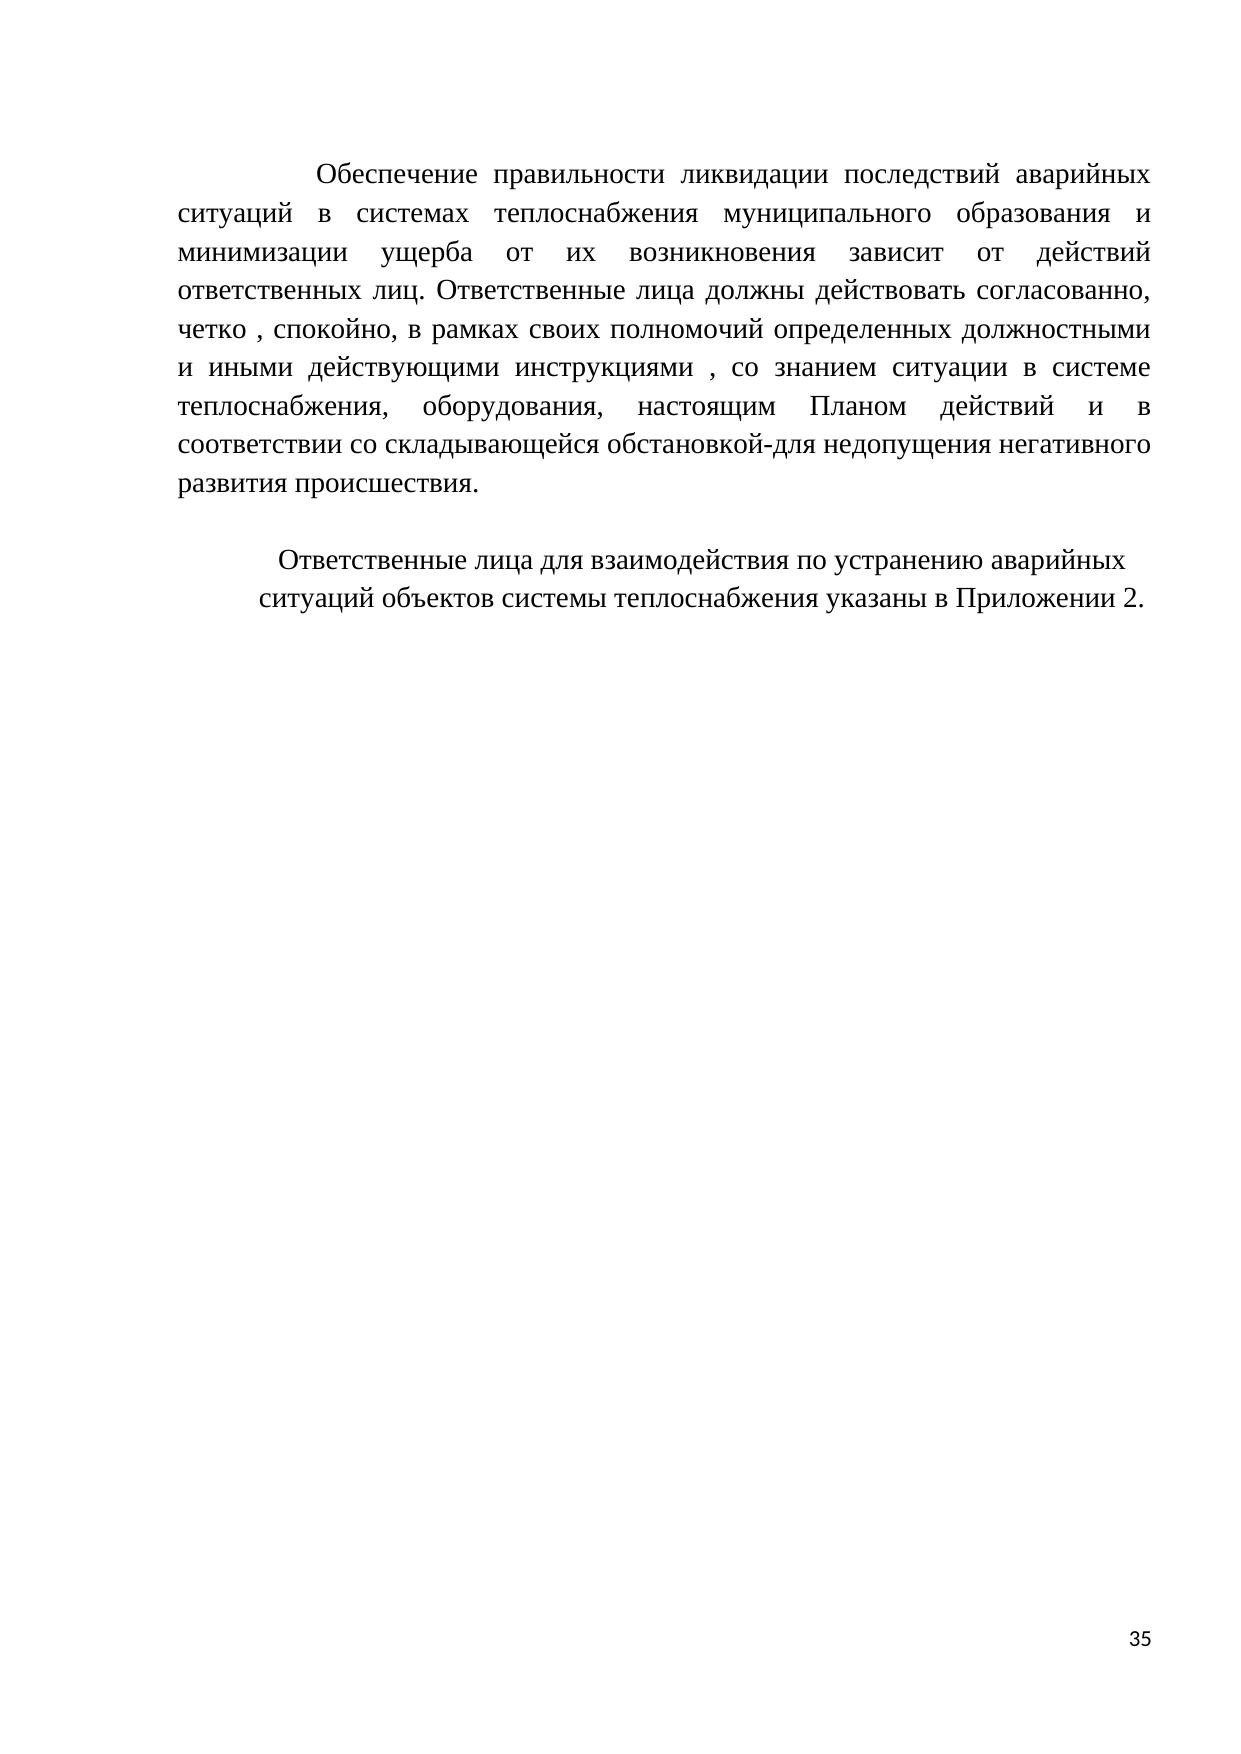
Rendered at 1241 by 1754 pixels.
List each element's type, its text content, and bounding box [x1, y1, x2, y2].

list Обеспечение правильности ликвидации последствий аварийных ситуаций в системах теплоснабжения муниципального образования и минимизации ущерба от их возникновения зависит от действий ответственных лиц. Ответственные лица должны действовать согласованно, четко , спокойно, в рамках своих полномочий определенных должностными и иными действующими инструкциями , со знанием ситуации в системе теплоснабжения, оборудования, настоящим Планом действий и в соответствии со складывающейся обстановкой-для недопущения негативного развития происшествия. [177, 157, 1152, 498]
list Ответственные лица для взаимодействия по устранению аварийных ситуаций объектов системы теплоснабжения указаны в Приложении 2. [252, 542, 1152, 614]
